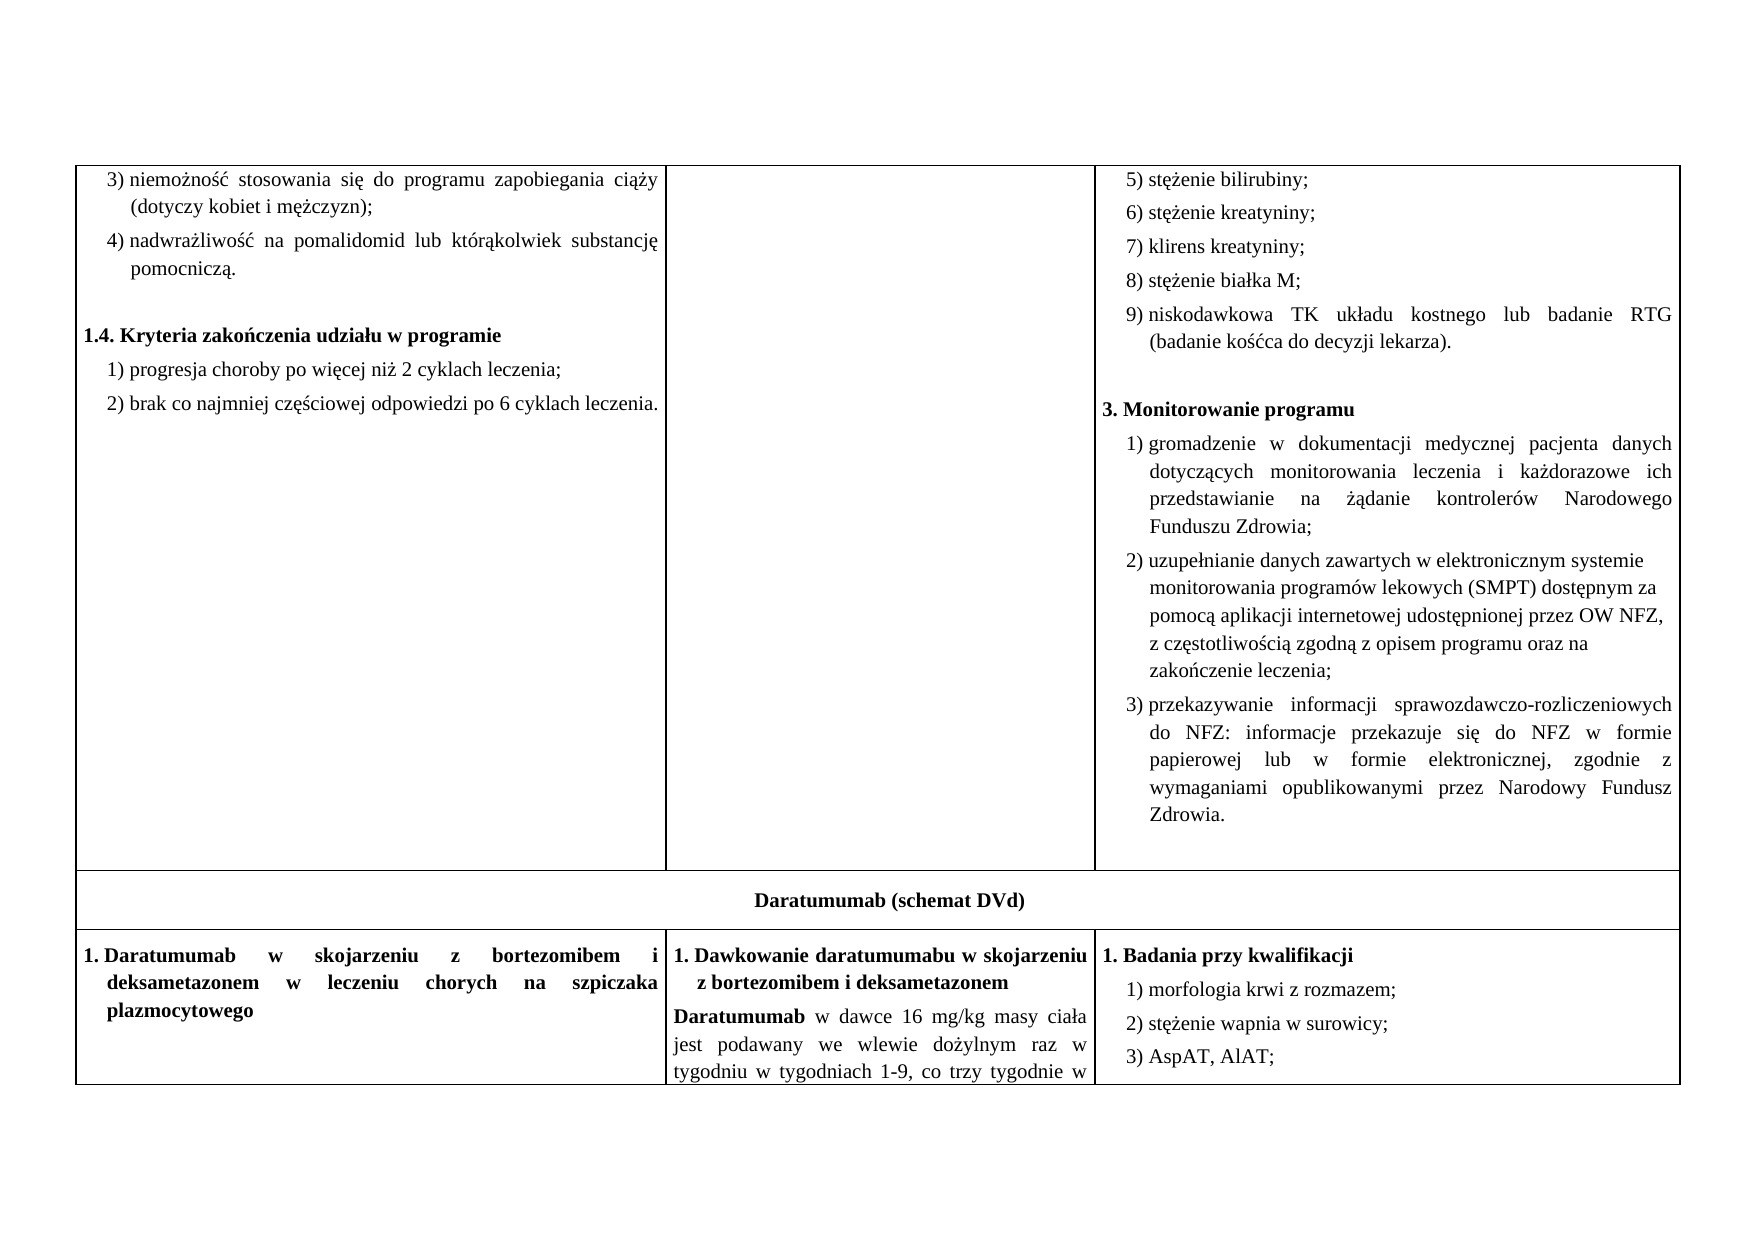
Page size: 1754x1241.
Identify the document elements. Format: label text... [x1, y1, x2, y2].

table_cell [1096, 166, 1679, 870]
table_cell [667, 166, 1094, 870]
table_cell Daratumumab (schemat DVd) [77, 871, 1679, 929]
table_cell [1096, 930, 1679, 1083]
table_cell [667, 930, 1094, 1083]
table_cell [77, 166, 665, 870]
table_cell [77, 930, 665, 1083]
